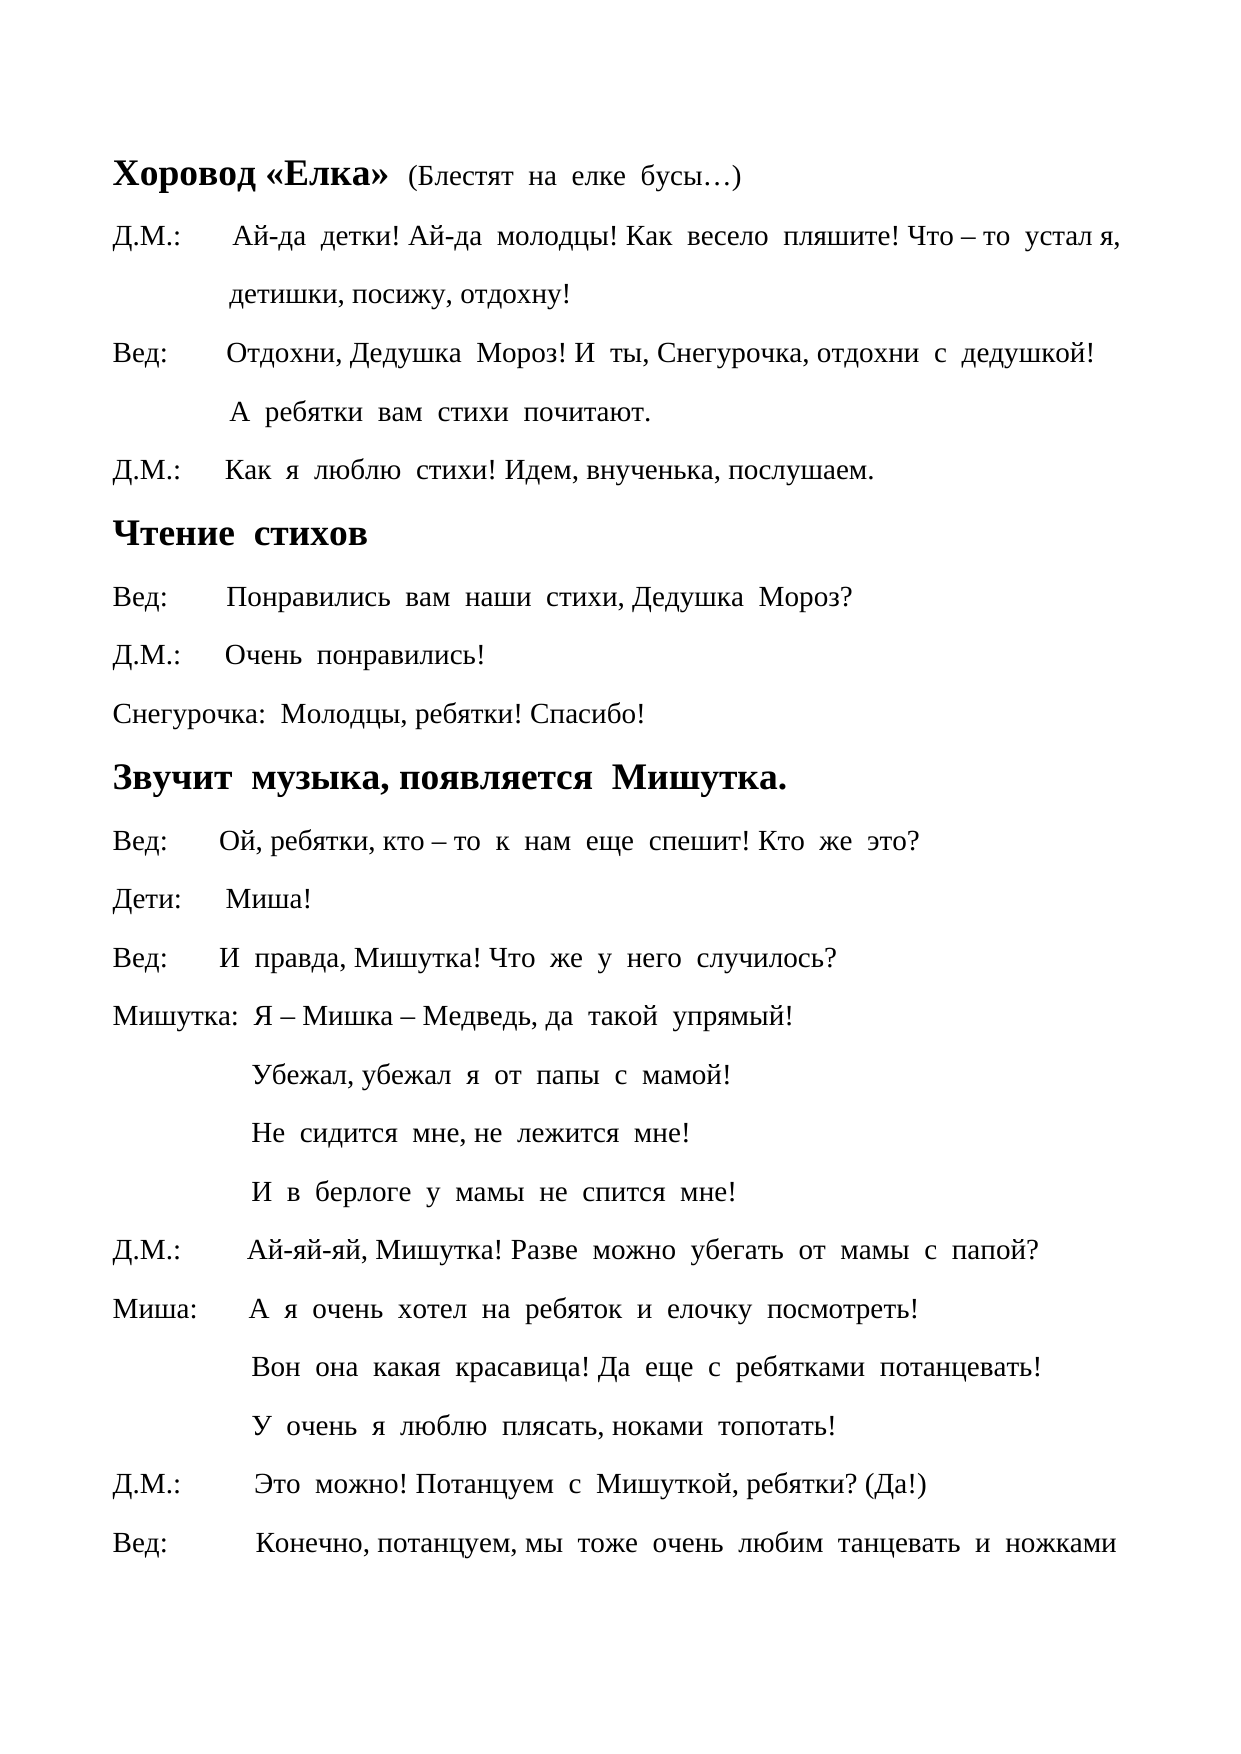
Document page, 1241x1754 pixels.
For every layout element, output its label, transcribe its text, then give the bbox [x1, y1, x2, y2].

text Вон она какая красавица! Да еще с ребятками потанцевать! [112, 1349, 1128, 1383]
text Дети: Миша! [112, 881, 1128, 915]
text Убежал, убежал я от папы с мамой! [112, 1057, 1128, 1090]
text Вед: И правда, Мишутка! Что же у него случилось? [112, 940, 1128, 973]
text А ребятки вам стихи почитают. [112, 394, 1128, 427]
text Снегурочка: Молодцы, ребятки! Спасибо! [112, 696, 1128, 729]
text И в берлоге у мамы не спится мне! [112, 1174, 1128, 1207]
text Вед: Ой, ребятки, кто – то к нам еще спешит! Кто же это? [112, 823, 1128, 856]
text Звучит музыка, появляется Мишутка. [112, 754, 1128, 798]
text Чтение стихов [112, 511, 1128, 554]
text Хоровод «Елка» (Блестят на елке бусы…) [112, 150, 1128, 193]
text Миша: А я очень хотел на ребяток и елочку посмотреть! [112, 1291, 1128, 1324]
text Д.М.: Очень понравились! [112, 637, 1128, 671]
text детишки, посижу, отдохну! [112, 277, 1128, 310]
text Не сидится мне, не лежится мне! [112, 1115, 1128, 1149]
text Д.М.: Это можно! Потанцуем с Мишуткой, ребятки? (Да!) [112, 1467, 1128, 1500]
text Д.М.: Ай-яй-яй, Мишутка! Разве можно убегать от мамы с папой? [112, 1232, 1128, 1266]
text У очень я люблю плясать, ноками топотать! [112, 1408, 1128, 1442]
text Вед: Конечно, потанцуем, мы тоже очень любим танцевать и ножками [112, 1525, 1128, 1559]
text Вед: Отдохни, Дедушка Мороз! И ты, Снегурочка, отдохни с дедушкой! [112, 335, 1128, 369]
text Д.М.: Ай-да детки! Ай-да молодцы! Как весело пляшите! Что – то устал я, [112, 218, 1128, 252]
text Мишутка: Я – Мишка – Медведь, да такой упрямый! [112, 998, 1128, 1032]
text Д.М.: Как я люблю стихи! Идем, внученька, послушаем. [112, 452, 1128, 486]
text Вед: Понравились вам наши стихи, Дедушка Мороз? [112, 579, 1128, 612]
